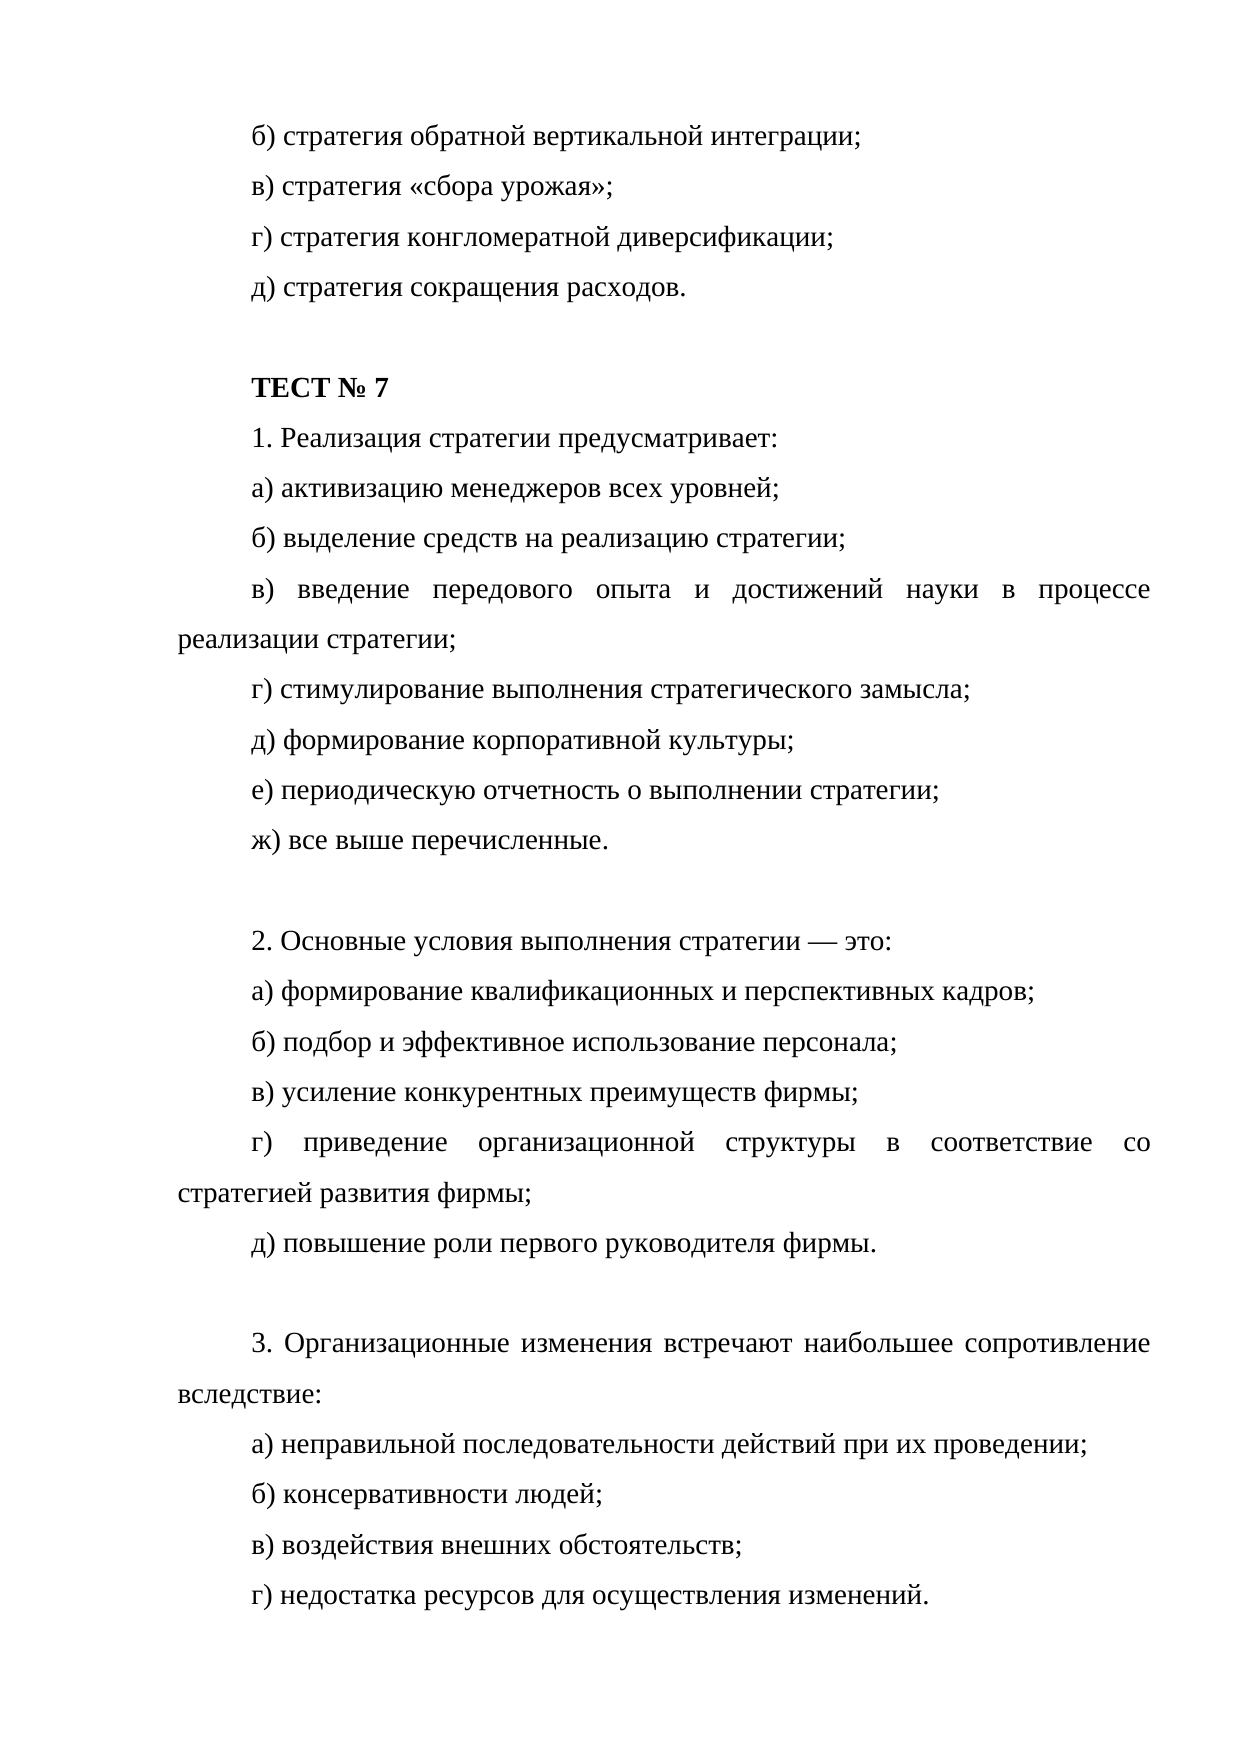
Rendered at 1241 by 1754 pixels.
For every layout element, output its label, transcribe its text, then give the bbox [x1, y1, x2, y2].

text д) повышение роли первого руководителя фирмы. [177, 1225, 1152, 1258]
text ж) все выше перечисленные. [177, 822, 1152, 856]
text д) стратегия сокращения расходов. [177, 269, 1152, 303]
text г) недостатка ресурсов для осуществления изменений. [177, 1577, 1152, 1611]
text г) приведение организационной структуры в соответствие со стратегией развития фирмы; [177, 1124, 1152, 1208]
text б) стратегия обратной вертикальной интеграции; [177, 118, 1152, 152]
text в) стратегия «сбора урожая»; [177, 168, 1152, 202]
text в) введение передового опыта и достижений науки в процессе реализации стратегии; [177, 571, 1152, 655]
text в) усиление конкурентных преимуществ фирмы; [177, 1074, 1152, 1108]
text 1. Реализация стратегии предусматривает: [177, 420, 1152, 453]
text д) формирование корпоративной культуры; [177, 722, 1152, 755]
text а) формирование квалификационных и перспективных кадров; [177, 973, 1152, 1007]
text ТЕСТ № 7 [177, 370, 1152, 403]
text б) выделение средств на реализацию стратегии; [177, 521, 1152, 554]
text г) стратегия конгломератной диверсификации; [177, 219, 1152, 252]
text а) активизацию менеджеров всех уровней; [177, 470, 1152, 504]
text 2. Основные условия выполнения стратегии — это: [177, 923, 1152, 957]
text б) подбор и эффективное использование персонала; [177, 1024, 1152, 1057]
text е) периодическую отчетность о выполнении стратегии; [177, 772, 1152, 806]
text г) стимулирование выполнения стратегического замысла; [177, 672, 1152, 705]
text б) консервативности людей; [177, 1477, 1152, 1510]
text 3. Организационные изменения встречают наибольшее сопротивление вследствие: [177, 1326, 1152, 1409]
text а) неправильной последовательности действий при их проведении; [177, 1426, 1152, 1460]
text в) воздействия внешних обстоятельств; [177, 1527, 1152, 1560]
